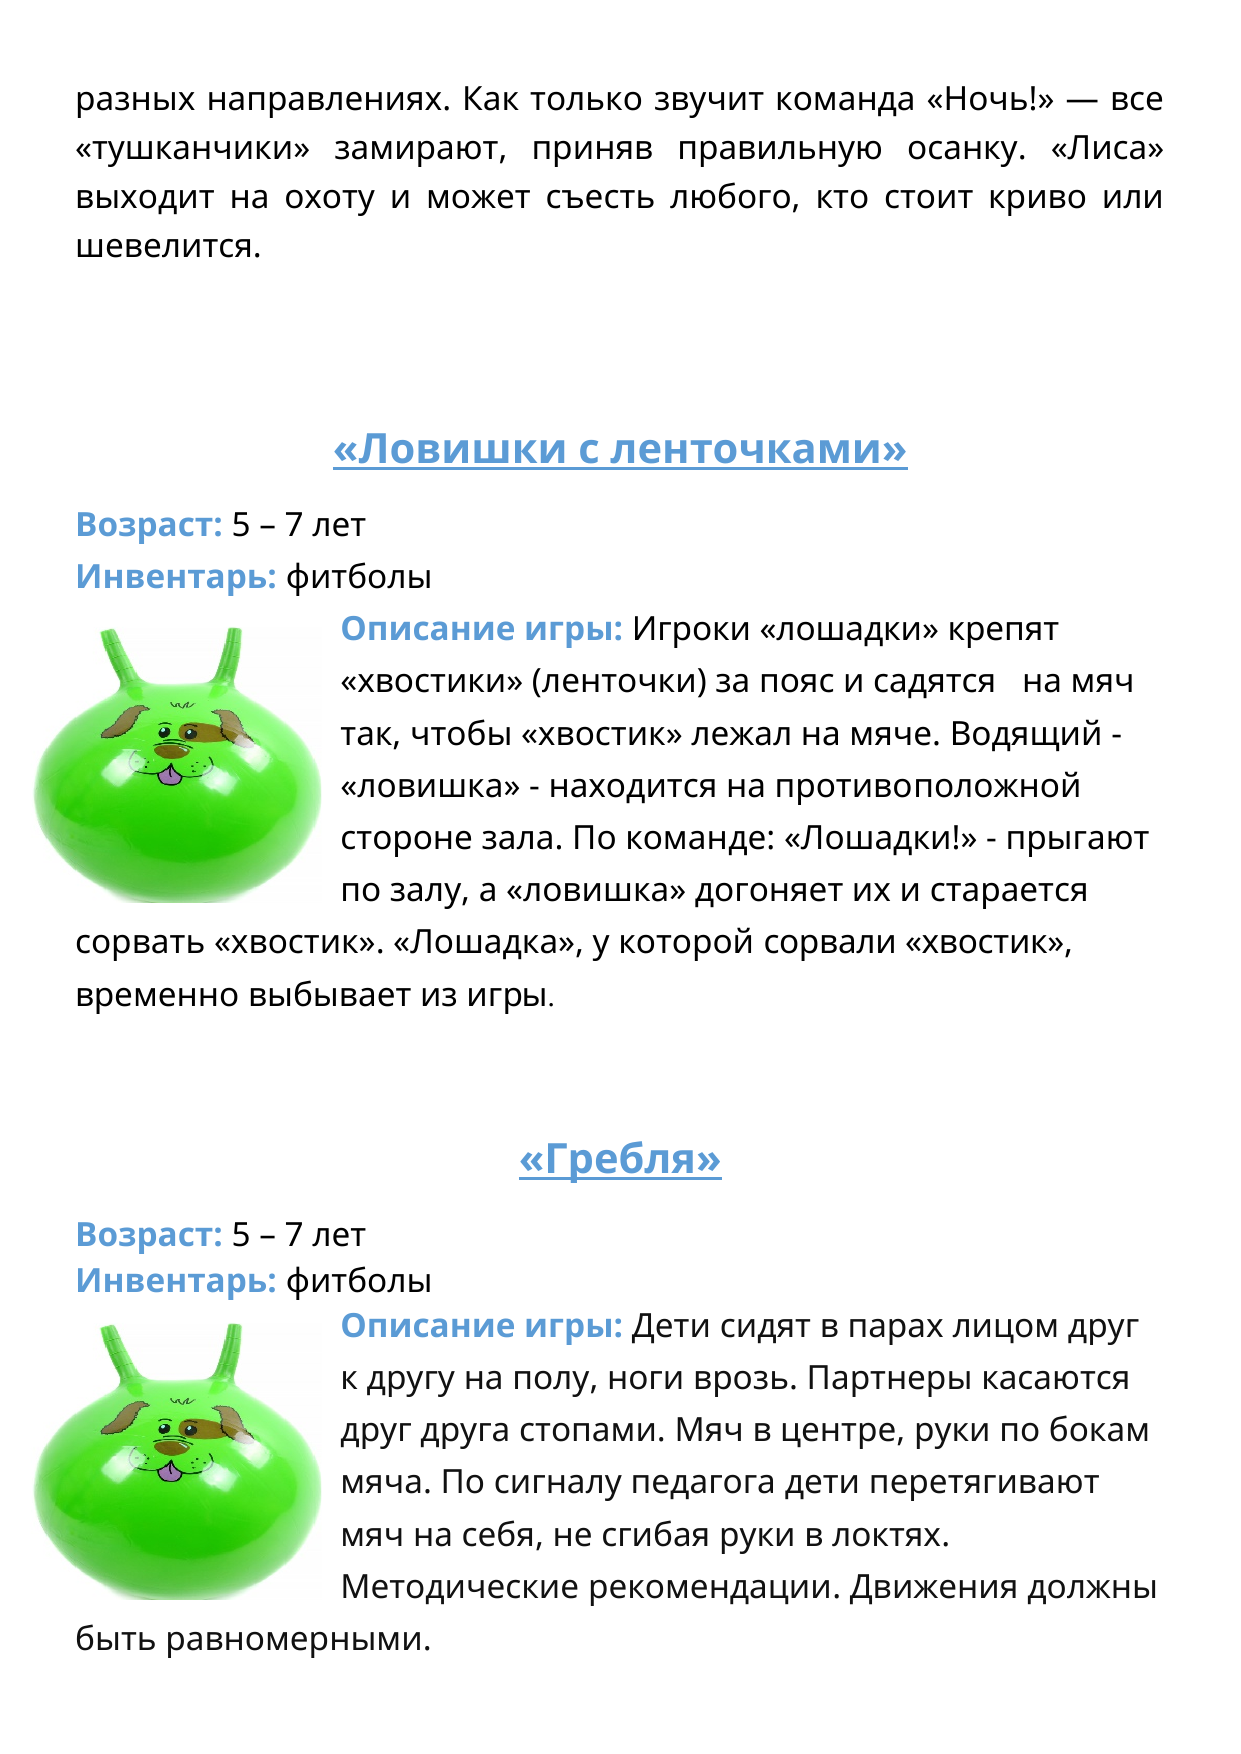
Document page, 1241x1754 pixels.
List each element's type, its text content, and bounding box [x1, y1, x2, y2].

text «Ловишки с ленточками» [75, 419, 1165, 476]
picture [30, 1311, 322, 1600]
text «Гребля» [75, 1129, 1165, 1186]
text Методические рекомендации. Движения должны быть равномерными. [75, 1563, 1165, 1660]
text Описание игры: Дети сидят в парах лицом друг к другу на полу, ноги врозь. Партнеры касаются друг друга стопами. Мяч в центре, руки по бокам мяча. По сигналу педагога дети перетягивают мяч на себя, не сгибая руки в локтях. [75, 1302, 1165, 1556]
text Описание игры: Игроки «лошадки» крепят «хвостики» (ленточки) за пояс и садятся на мяч так, чтобы «хвостик» лежал на мяче. Водящий - «ловишка» - находится на противоположной стороне зала. По команде: «Лошадки!» - прыгают по залу, а «ловишка» догоняет их и старается сорвать «хвостик». «Лошадка», у которой сорвали «хвостик», временно выбывает из игры. [75, 605, 1165, 1016]
text Возраст: 5 – 7 лет Инвентарь: фитболы [75, 1211, 1165, 1302]
text Возраст: 5 – 7 лет Инвентарь: фитболы [75, 501, 1165, 598]
picture [30, 614, 322, 903]
